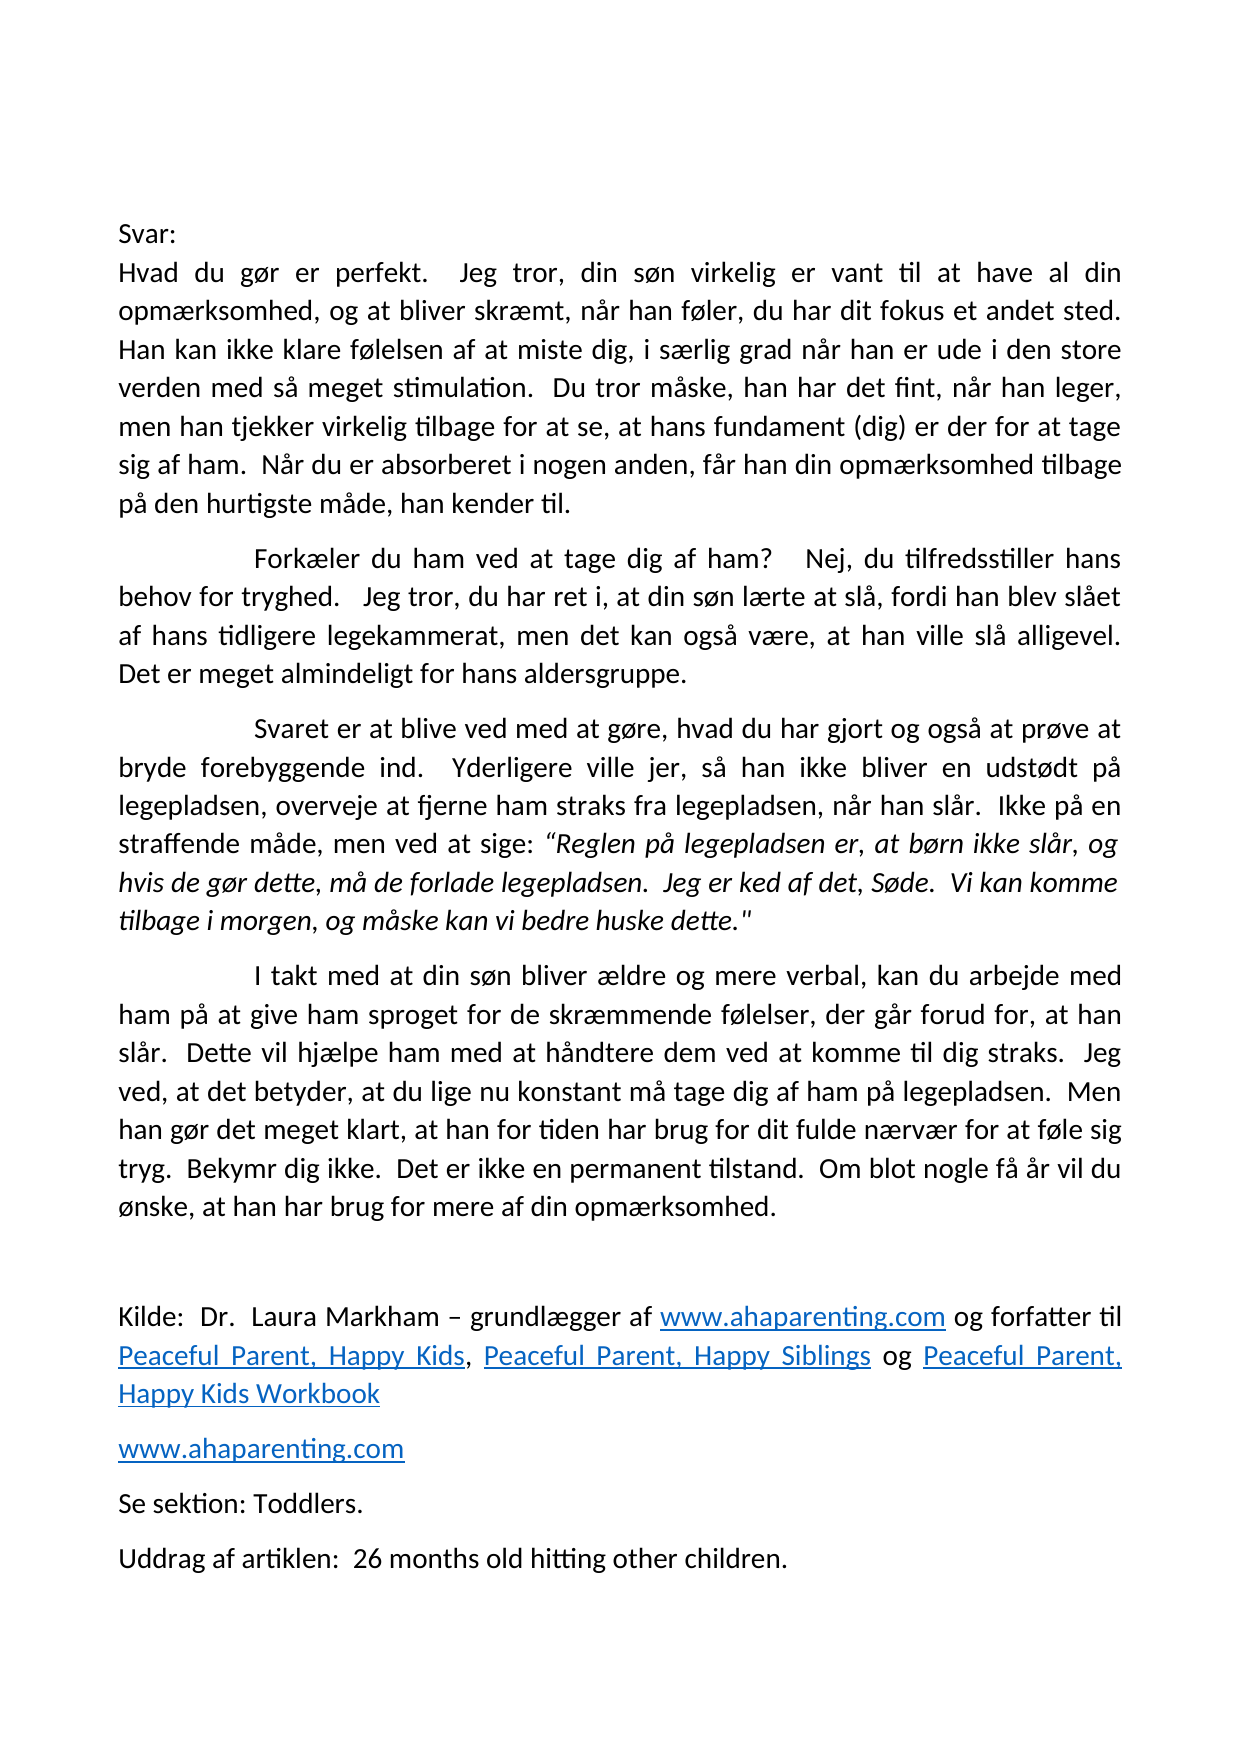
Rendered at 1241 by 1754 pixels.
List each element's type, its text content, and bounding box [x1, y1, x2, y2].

text Kilde: Dr. Laura Markham – grundlægger af www.ahaparenting.com og forfatter til Peaceful Parent, Happy Kids, Peaceful Parent, Happy Siblings og Peaceful Parent, Happy Kids Workbook [118, 1298, 1122, 1411]
text I takt med at din søn bliver ældre og mere verbal, kan du arbejde med ham på at give ham sproget for de skræmmende følelser, der går forud for, at han slår. Dette vil hjælpe ham med at håndtere dem ved at komme til dig straks. Jeg ved, at det betyder, at du lige nu konstant må tage dig af ham på legepladsen. Men han gør det meget klart, at han for tiden har brug for dit fulde nærvær for at føle sig tryg. Bekymr dig ikke. Det er ikke en permanent tilstand. Om blot nogle få år vil du ønske, at han har brug for mere af din opmærksomhed. [118, 957, 1122, 1224]
text Forkæler du ham ved at tage dig af ham? Nej, du tilfredsstiller hans behov for tryghed. Jeg tror, du har ret i, at din søn lærte at slå, fordi han blev slået af hans tidligere legekammerat, men det kan også være, at han ville slå alligevel. Det er meget almindeligt for hans aldersgruppe. [118, 540, 1122, 691]
text Svaret er at blive ved med at gøre, hvad du har gjort og også at prøve at bryde forebyggende ind. Yderligere ville jer, så han ikke bliver en udstødt på legepladsen, overveje at fjerne ham straks fra legepladsen, når han slår. Ikke på en straffende måde, men ved at sige: “Reglen på legepladsen er, at børn ikke slår, og hvis de gør dette, må de forlade legepladsen. Jeg er ked af det, Søde. Vi kan komme tilbage i morgen, og måske kan vi bedre huske dette." [118, 710, 1122, 938]
text Se sektion: Toddlers. [118, 1485, 1122, 1521]
text Uddrag af artiklen: 26 months old hitting other children. [118, 1541, 1122, 1576]
text Svar: Hvad du gør er perfekt. Jeg tror, din søn virkelig er vant til at have al din opmærksomhed, og at bliver skræmt, når han føler, du har dit fokus et andet sted. Han kan ikke klare følelsen af at miste dig, i særlig grad når han er ude i den store verden med så meget stimulation. Du tror måske, han har det fint, når han leger, men han tjekker virkelig tilbage for at se, at hans fundament (dig) er der for at tage sig af ham. Når du er absorberet i nogen anden, får han din opmærksomhed tilbage på den hurtigste måde, han kender til. [118, 177, 1122, 520]
text www.ahaparenting.com [118, 1430, 1122, 1466]
